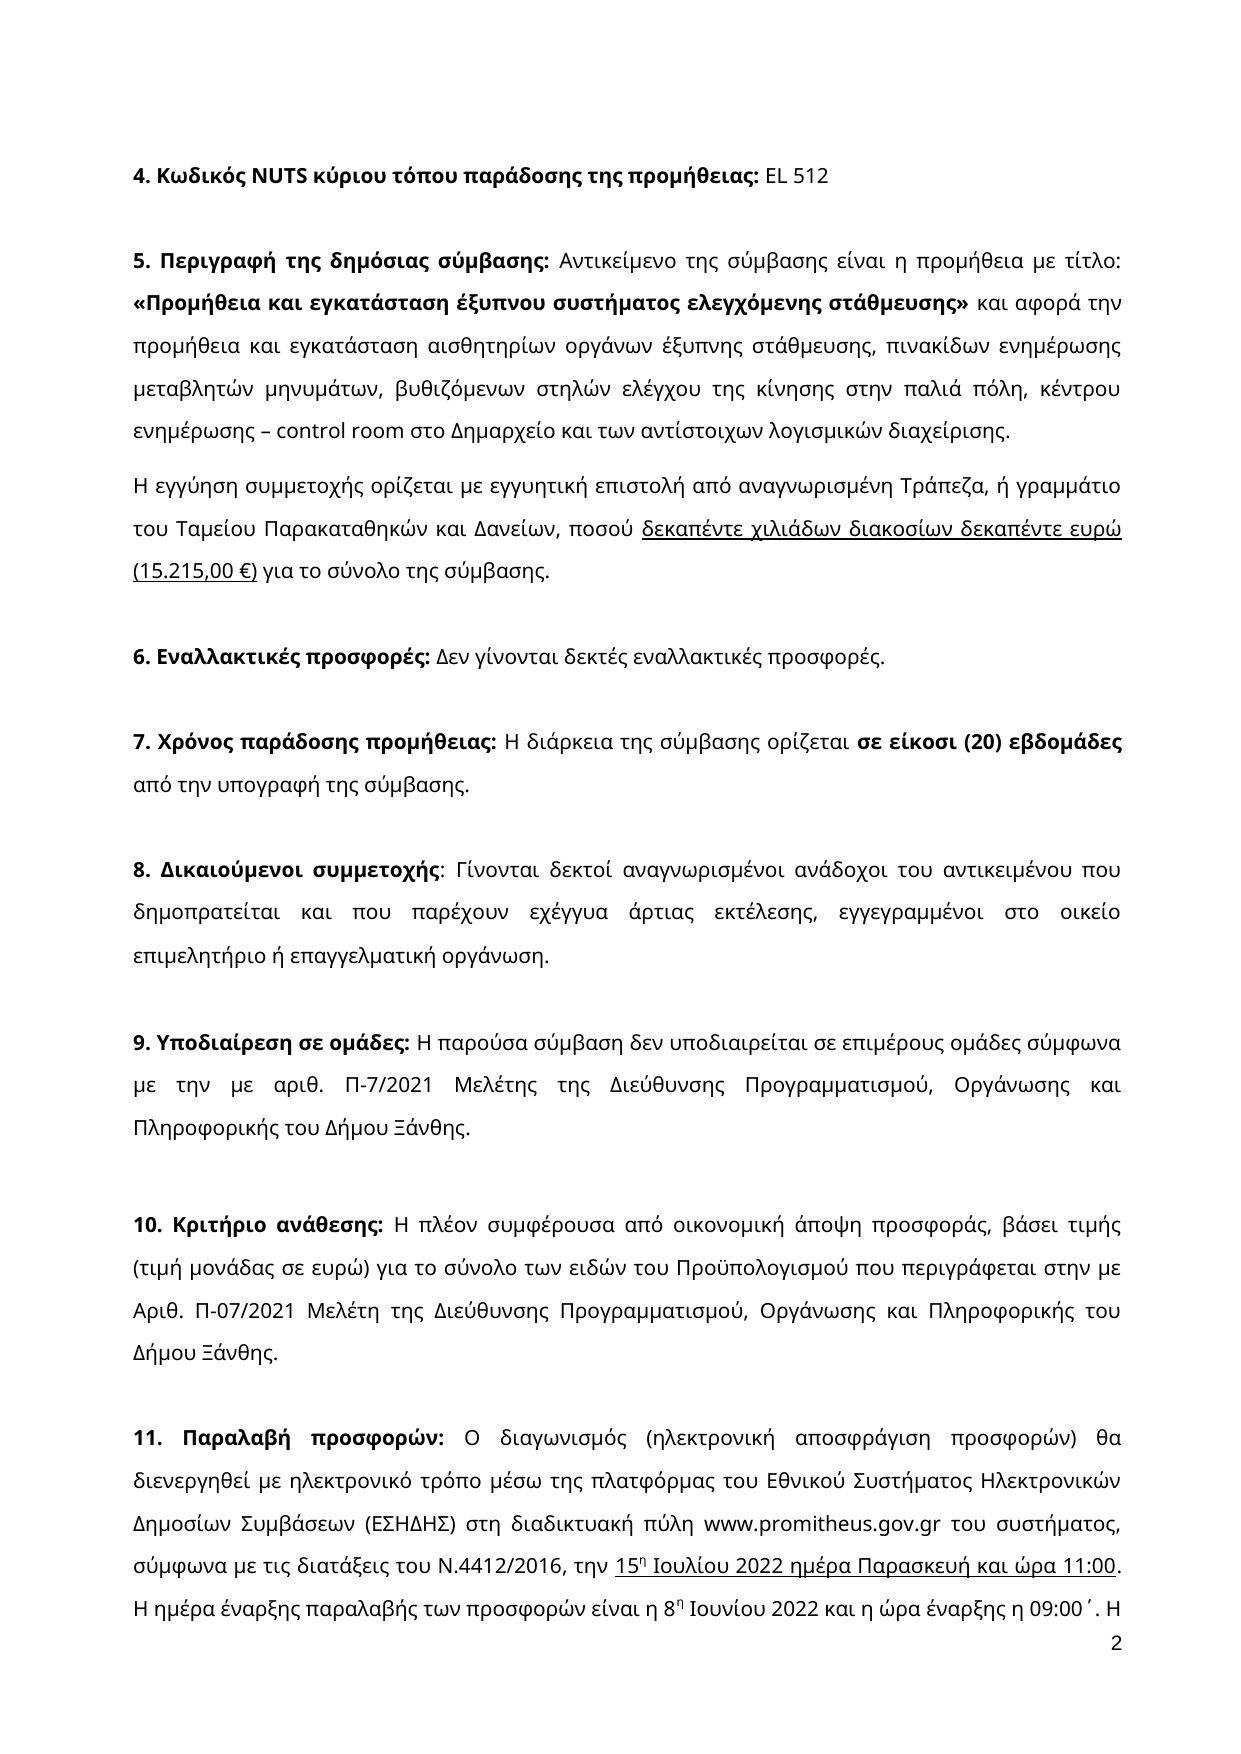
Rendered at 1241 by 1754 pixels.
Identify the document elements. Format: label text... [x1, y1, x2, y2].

text 7. Χρόνος παράδοσης προμήθειας: Η διάρκεια της σύμβασης ορίζεται σε είκοσι (20) εβδομάδες από την υπογραφή της σύμβασης. [133, 727, 1122, 798]
text 4. Κωδικός NUTS κύριου τόπου παράδοσης της προμήθειας: EL 512 [133, 161, 1122, 189]
text Η εγγύηση συμμετοχής ορίζεται με εγγυητική επιστολή από αναγνωρισμένη Τράπεζα, ή γραμμάτιο του Ταμείου Παρακαταθηκών και Δανείων, ποσού δεκαπέντε χιλιάδων διακοσίων δεκαπέντε ευρώ (15.215,00 €) για το σύνολο της σύμβασης. [133, 471, 1122, 585]
text 5. Περιγραφή της δημόσιας σύμβασης: Αντικείμενο της σύμβασης είναι η προμήθεια με τίτλο: «Προμήθεια και εγκατάσταση έξυπνου συστήματος ελεγχόμενης στάθμευσης» και αφορά την προμήθεια και εγκατάσταση αισθητηρίων οργάνων έξυπνης στάθμευσης, πινακίδων ενημέρωσης μεταβλητών μηνυμάτων, βυθιζόμενων στηλών ελέγχου της κίνησης στην παλιά πόλη, κέντρου ενημέρωσης – control room στο Δημαρχείο και των αντίστοιχων λογισμικών διαχείρισης. [133, 246, 1122, 445]
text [133, 1423, 1122, 1622]
text 10. Κριτήριο ανάθεσης: Η πλέον συμφέρουσα από οικονομική άποψη προσφοράς, βάσει τιμής (τιμή μονάδας σε ευρώ) για το σύνολο των ειδών του Προϋπολογισμού που περιγράφεται στην με Αριθ. Π-07/2021 Μελέτη της Διεύθυνσης Προγραμματισμού, Οργάνωσης και Πληροφορικής του Δήμου Ξάνθης. [133, 1211, 1122, 1367]
text 9. Υποδιαίρεση σε ομάδες: Η παρούσα σύμβαση δεν υποδιαιρείται σε επιμέρους ομάδες σύμφωνα με την με αριθ. Π-7/2021 Μελέτης της Διεύθυνσης Προγραμματισμού, Οργάνωσης και Πληροφορικής του Δήμου Ξάνθης. [133, 1028, 1122, 1141]
text 8. Δικαιούμενοι συμμετοχής: Γίνονται δεκτοί αναγνωρισμένοι ανάδοχοι του αντικειμένου που δημοπρατείται και που παρέχουν εχέγγυα άρτιας εκτέλεσης, εγγεγραμμένοι στο οικείο επιμελητήριο ή επαγγελματική οργάνωση. [133, 855, 1122, 970]
text 6. Εναλλακτικές προσφορές: Δεν γίνονται δεκτές εναλλακτικές προσφορές. [133, 642, 1122, 670]
